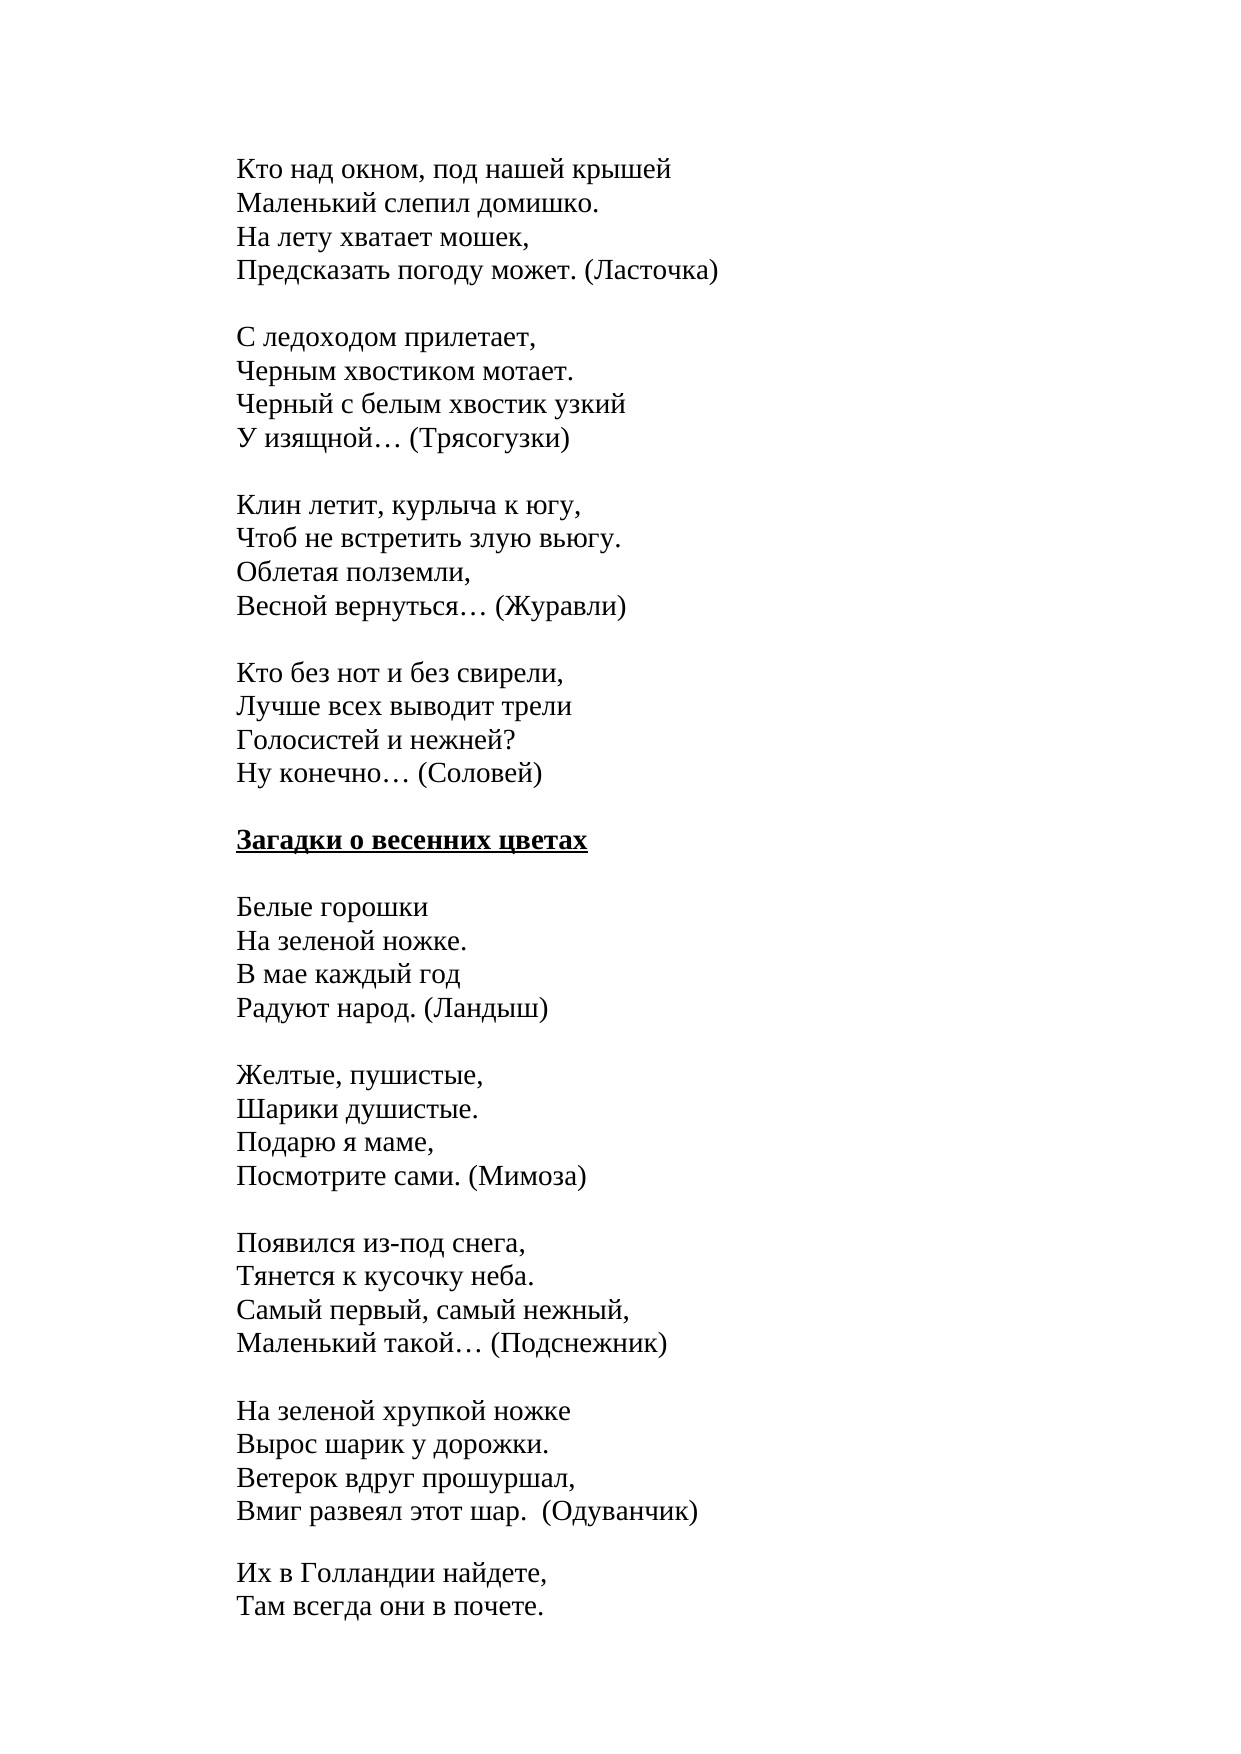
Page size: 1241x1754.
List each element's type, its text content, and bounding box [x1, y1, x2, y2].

text Чтоб не встретить злую вьюгу. [177, 521, 1152, 554]
text Лучше всех выводит трели [177, 688, 1152, 722]
text Ну конечно… (Соловей) [177, 755, 1152, 789]
text Появился из-под снега, [177, 1225, 1152, 1258]
text Черным хвостиком мотает. [177, 353, 1152, 386]
text На лету хватает мошек, [177, 219, 1152, 252]
text Шарики душистые. [177, 1091, 1152, 1124]
text Маленький слепил домишко. [177, 185, 1152, 219]
text Облетая полземли, [177, 554, 1152, 588]
text На зеленой ножке. [177, 923, 1152, 957]
text Тянется к кусочку неба. [177, 1258, 1152, 1292]
text Загадки о весенних цветах [177, 822, 1152, 856]
text Кто над окном, под нашей крышей [177, 152, 1152, 185]
text Предсказать погоду может. (Ласточка) [177, 252, 1152, 286]
text Вмиг развеял этот шар. (Одуванчик) [177, 1493, 1152, 1527]
text Желтые, пушистые, [177, 1057, 1152, 1091]
text Там всегда они в почете. [177, 1588, 1152, 1622]
text Клин летит, курлыча к югу, [177, 487, 1152, 521]
text Маленький такой… (Подснежник) [177, 1326, 1152, 1359]
text Самый первый, самый нежный, [177, 1292, 1152, 1326]
text Радуют народ. (Ландыш) [177, 990, 1152, 1024]
text Посмотрите сами. (Мимоза) [177, 1158, 1152, 1191]
text У изящной… (Трясогузки) [177, 420, 1152, 453]
text Их в Голландии найдете, [177, 1555, 1152, 1588]
text Вырос шарик у дорожки. [177, 1426, 1152, 1460]
text Ветерок вдруг прошуршал, [177, 1460, 1152, 1493]
text С ледоходом прилетает, [177, 319, 1152, 353]
text Белые горошки [177, 889, 1152, 923]
text Кто без нот и без свирели, [177, 655, 1152, 688]
text В мае каждый год [177, 957, 1152, 990]
text Голосистей и нежней? [177, 722, 1152, 755]
text Весной вернуться… (Журавли) [177, 588, 1152, 621]
text Подарю я маме, [177, 1124, 1152, 1158]
text Черный с белым хвостик узкий [177, 386, 1152, 420]
text На зеленой хрупкой ножке [177, 1393, 1152, 1426]
